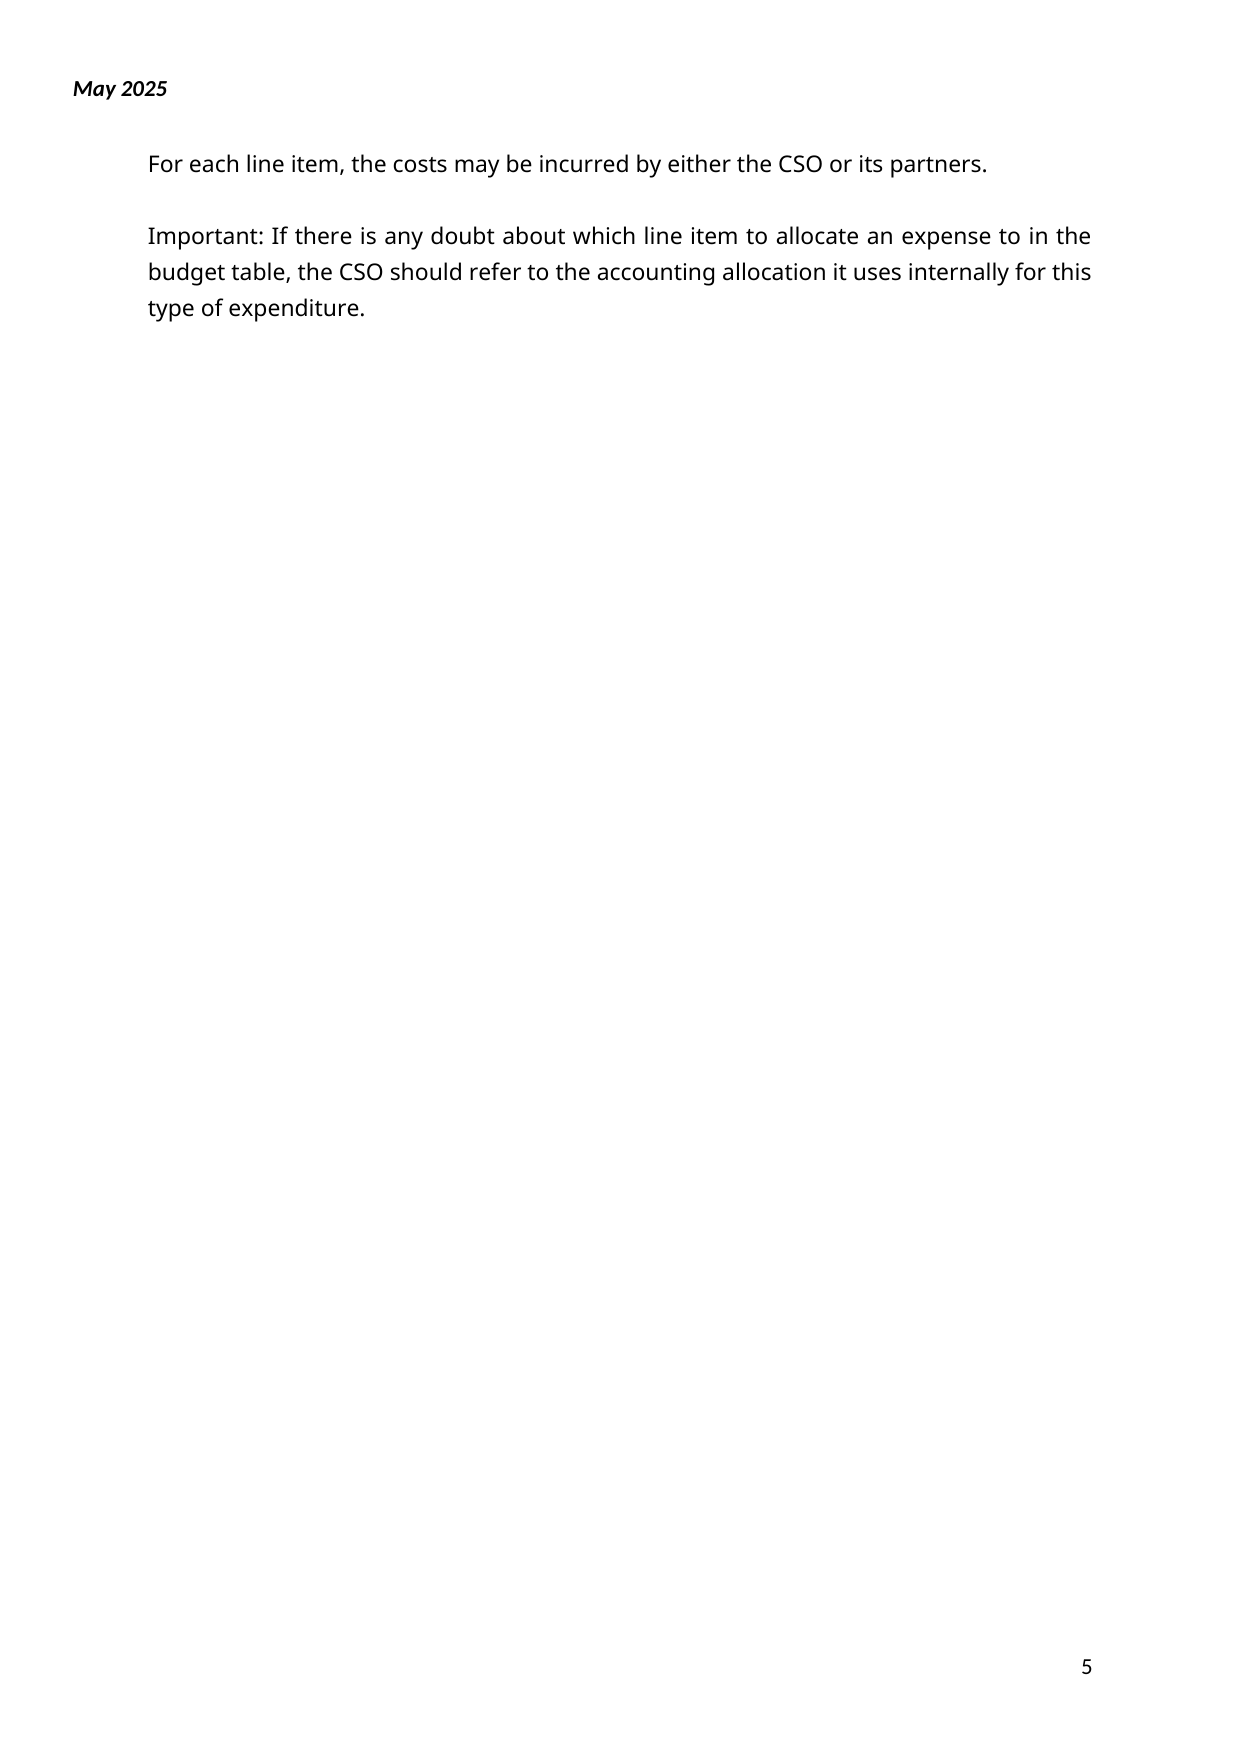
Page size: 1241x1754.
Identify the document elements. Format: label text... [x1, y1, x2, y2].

text Important: If there is any doubt about which line item to allocate an expense to in the budget table, the CSO should refer to the accounting allocation it uses internally for this type of expenditure. [148, 219, 1092, 323]
text For each line item, the costs may be incurred by either the CSO or its partners. [148, 148, 1092, 179]
